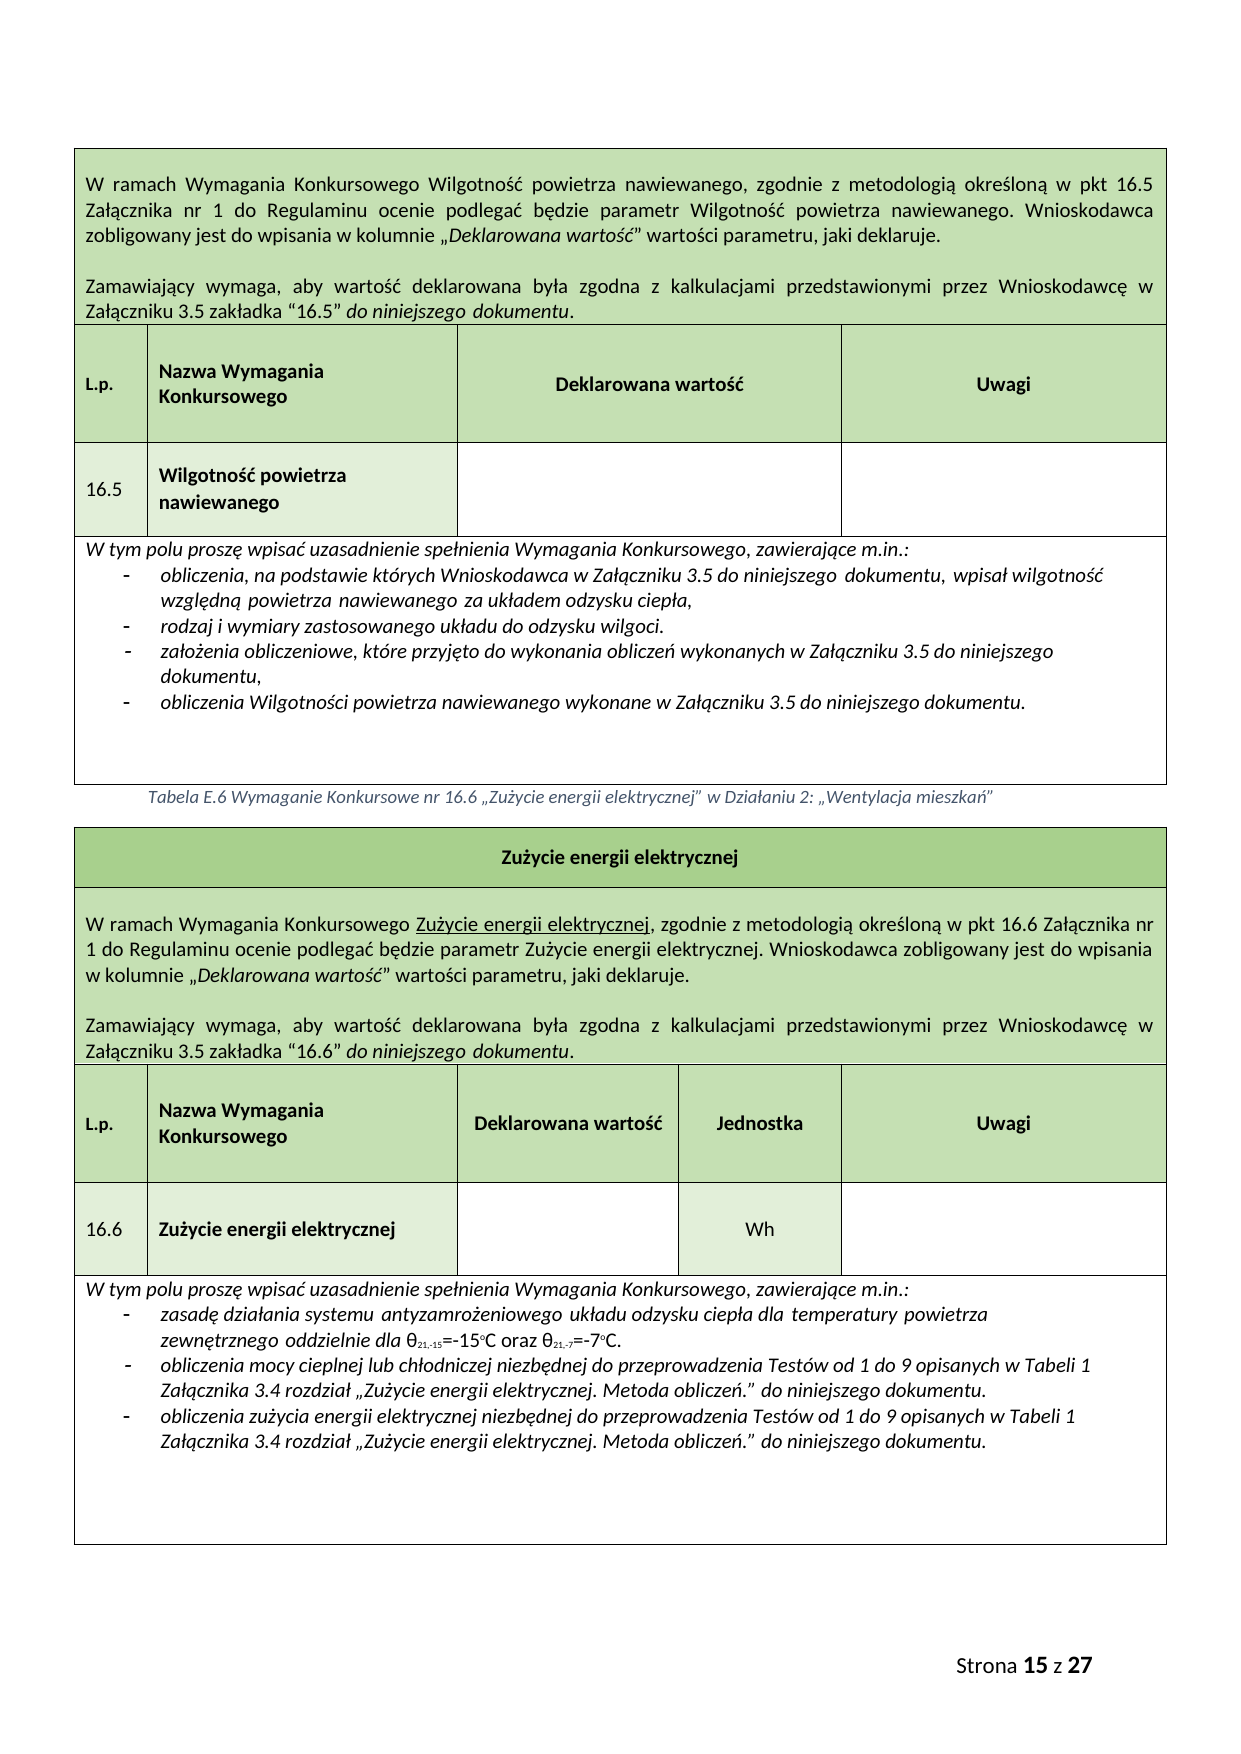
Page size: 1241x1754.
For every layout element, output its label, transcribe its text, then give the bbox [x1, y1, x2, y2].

table_header Zużycie energii elektrycznej [75, 828, 1166, 887]
table_cell Jednostka [679, 1065, 841, 1182]
table_cell [842, 443, 1166, 536]
table_cell Zużycie energii elektrycznej [148, 1183, 457, 1275]
table_cell Nazwa Wymagania Konkursowego [148, 325, 457, 442]
table_cell L.p. [75, 325, 147, 442]
table_cell Uwagi [842, 325, 1166, 442]
table_cell W ramach Wymagania Konkursowego Wilgotność powietrza nawiewanego, zgodnie z metodologią określoną w pkt 16.5 Załącznika nr 1 do Regulaminu ocenie podlegać będzie parametr Wilgotność powietrza nawiewanego. Wnioskodawca zobligowany jest do wpisania w kolumnie „Deklarowana wartość” wartości parametru, jaki deklaruje. Zamawiający wymaga, aby wartość deklarowana była zgodna z kalkulacjami przedstawionymi przez Wnioskodawcę w Załączniku 3.5 zakładka “16.5” do niniejszego dokumentu. [75, 149, 1166, 324]
table_cell Deklarowana wartość [458, 1065, 678, 1182]
table_cell W tym polu proszę wpisać uzasadnienie spełnienia Wymagania Konkursowego, zawierające m.in.: obliczenia, na podstawie których Wnioskodawca w Załączniku 3.5 do niniejszego dokumentu, wpisał wilgotność względną powietrza nawiewanego za układem odzysku ciepła, rodzaj i wymiary zastosowanego układu do odzysku wilgoci. założenia obliczeniowe, które przyjęto do wykonania obliczeń wykonanych w Załączniku 3.5 do niniejszego dokumentu, obliczenia Wilgotności powietrza nawiewanego wykonane w Załączniku 3.5 do niniejszego dokumentu. [75, 537, 1166, 784]
table_cell W tym polu proszę wpisać uzasadnienie spełnienia Wymagania Konkursowego, zawierające m.in.: zasadę działania systemu antyzamrożeniowego układu odzysku ciepła dla temperatury powietrza zewnętrznego oddzielnie dla θ21,-15=-15oC oraz θ21,-7=-7oC. obliczenia mocy cieplnej lub chłodniczej niezbędnej do przeprowadzenia Testów od 1 do 9 opisanych w Tabeli 1 Załącznika 3.4 rozdział „Zużycie energii elektrycznej. Metoda obliczeń.” do niniejszego dokumentu. obliczenia zużycia energii elektrycznej niezbędnej do przeprowadzenia Testów od 1 do 9 opisanych w Tabeli 1 Załącznika 3.4 rozdział „Zużycie energii elektrycznej. Metoda obliczeń.” do niniejszego dokumentu. [75, 1276, 1166, 1544]
table_cell [458, 1183, 678, 1275]
table_cell [458, 443, 841, 536]
text Tabela E.6 Wymaganie Konkursowe nr 16.6 „Zużycie energii elektrycznej” w Działaniu 2: „Wentylacja mieszkań” [148, 785, 1092, 808]
table_cell 16.5 [75, 443, 147, 536]
table_cell L.p. [75, 1065, 147, 1182]
table_cell Uwagi [842, 1065, 1166, 1182]
table_cell W ramach Wymagania Konkursowego Zużycie energii elektrycznej, zgodnie z metodologią określoną w pkt 16.6 Załącznika nr 1 do Regulaminu ocenie podlegać będzie parametr Zużycie energii elektrycznej. Wnioskodawca zobligowany jest do wpisania w kolumnie „Deklarowana wartość” wartości parametru, jaki deklaruje. Zamawiający wymaga, aby wartość deklarowana była zgodna z kalkulacjami przedstawionymi przez Wnioskodawcę w Załączniku 3.5 zakładka “16.6” do niniejszego dokumentu. [75, 888, 1166, 1063]
table_cell Wilgotność powietrza nawiewanego [148, 443, 457, 536]
table_cell Nazwa Wymagania Konkursowego [148, 1065, 457, 1182]
table_cell [842, 1183, 1166, 1275]
table_cell Wh [679, 1183, 841, 1275]
table_cell Deklarowana wartość [458, 325, 841, 442]
table_cell 16.6 [75, 1183, 147, 1275]
